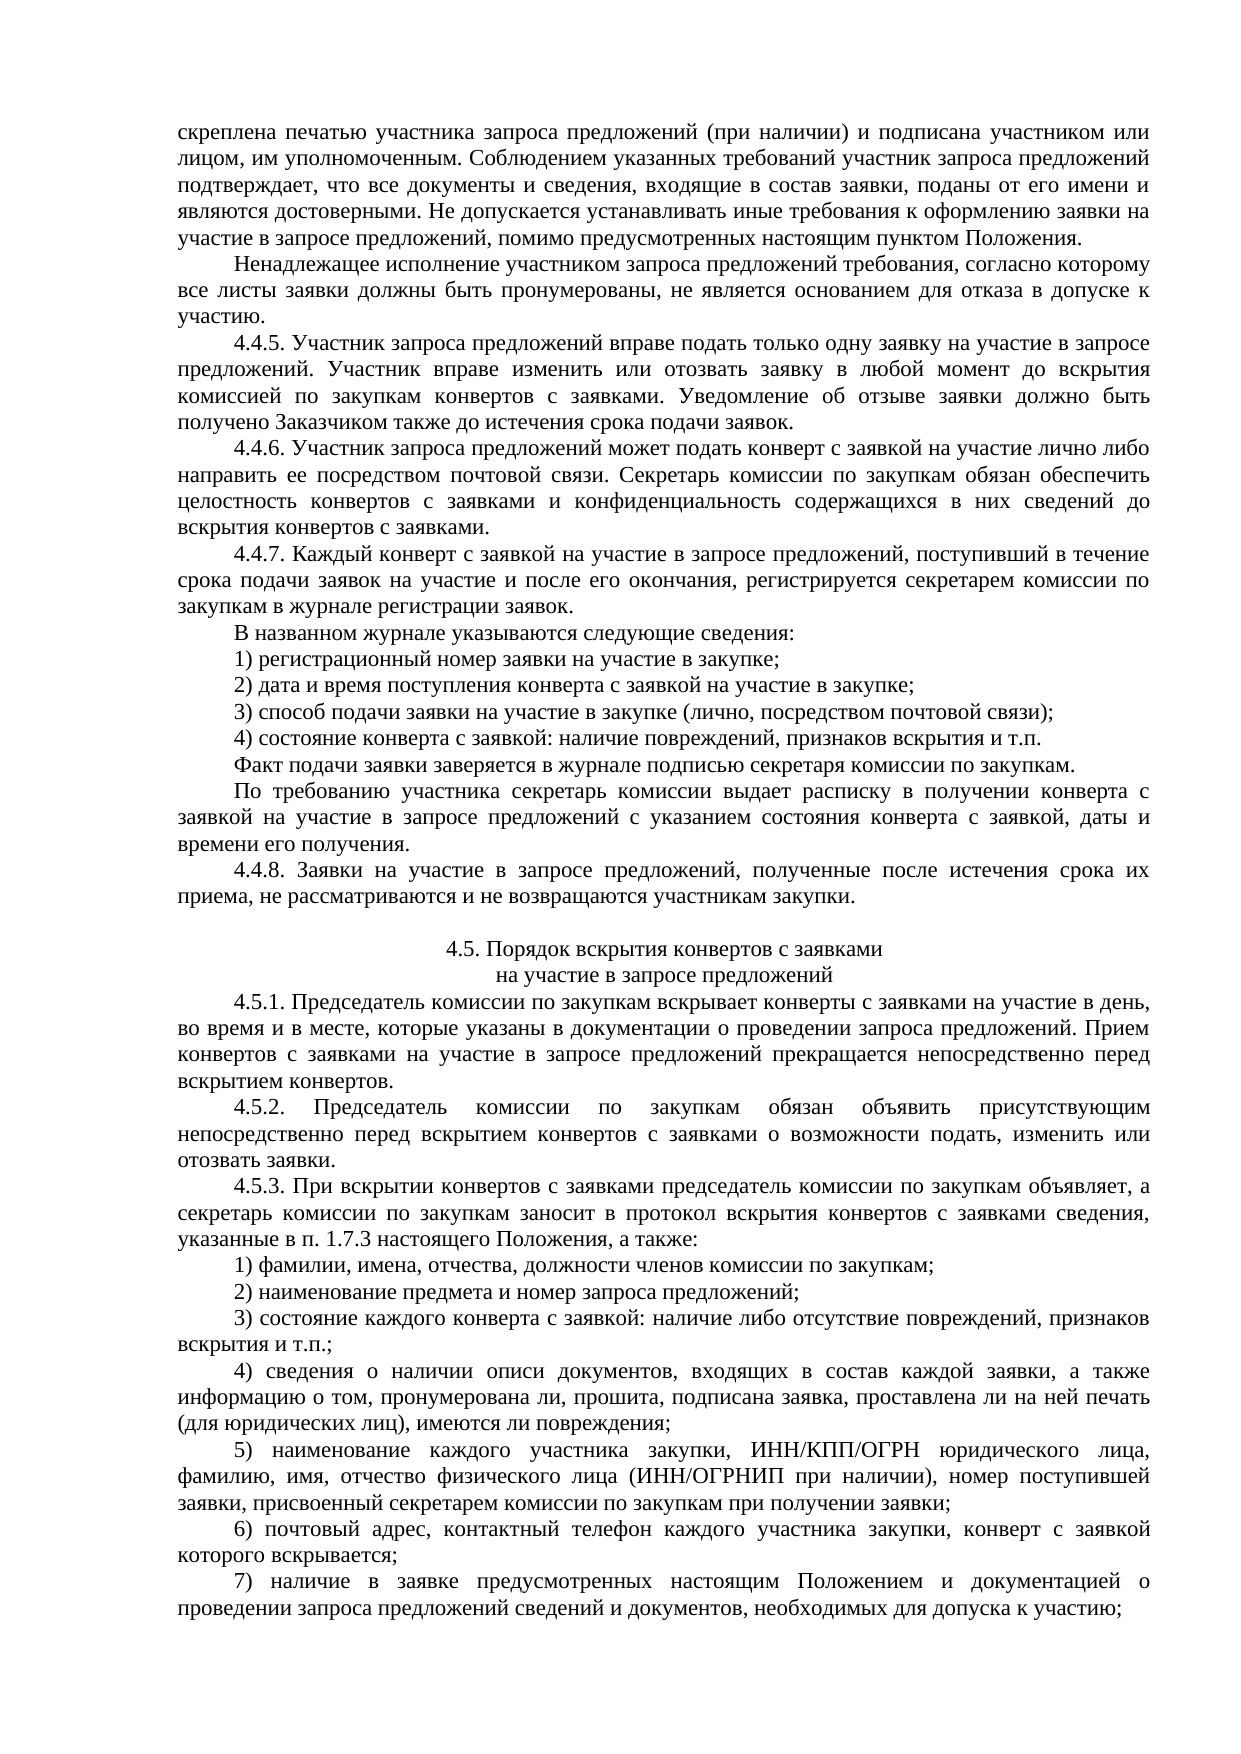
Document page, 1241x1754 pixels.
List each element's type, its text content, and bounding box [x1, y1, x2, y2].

text 4.5.3. При вскрытии конвертов с заявками председатель комиссии по закупкам объявляет, а секретарь комиссии по закупкам заносит в протокол вскрытия конвертов с заявками сведения, указанные в п. 1.7.3 настоящего Положения, а также: [177, 1172, 1152, 1251]
text 4.4.8. Заявки на участие в запросе предложений, полученные после истечения срока их приема, не рассматриваются и не возвращаются участникам закупки. [177, 856, 1152, 909]
text 1) регистрационный номер заявки на участие в закупке; [177, 645, 1152, 672]
text 4.4.6. Участник запроса предложений может подать конверт с заявкой на участие лично либо направить ее посредством почтовой связи. Секретарь комиссии по закупкам обязан обеспечить целостность конвертов с заявками и конфиденциальность содержащихся в них сведений до вскрытия конвертов с заявками. [177, 434, 1152, 540]
text По требованию участника секретарь комиссии выдает расписку в получении конверта с заявкой на участие в запросе предложений с указанием состояния конверта с заявкой, даты и времени его получения. [177, 777, 1152, 856]
text 5) наименование каждого участника закупки, ИНН/КПП/ОГРН юридического лица, фамилию, имя, отчество физического лица (ИНН/ОГРНИП при наличии), номер поступившей заявки, присвоенный секретарем комиссии по закупкам при получении заявки; [177, 1436, 1152, 1515]
text 4.5.1. Председатель комиссии по закупкам вскрывает конверты с заявками на участие в день, во время и в месте, которые указаны в документации о проведении запроса предложений. Прием конвертов с заявками на участие в запросе предложений прекращается непосредственно перед вскрытием конвертов. [177, 988, 1152, 1093]
text 1) фамилии, имена, отчества, должности членов комиссии по закупкам; [177, 1251, 1152, 1278]
text 3) состояние каждого конверта с заявкой: наличие либо отсутствие повреждений, признаков вскрытия и т.п.; [177, 1304, 1152, 1357]
text 4) сведения о наличии описи документов, входящих в состав каждой заявки, а также информацию о том, пронумерована ли, прошита, подписана заявка, проставлена ли на ней печать (для юридических лиц), имеются ли повреждения; [177, 1357, 1152, 1436]
text 4.4.5. Участник запроса предложений вправе подать только одну заявку на участие в запросе предложений. Участник вправе изменить или отозвать заявку в любой момент до вскрытия комиссией по закупкам конвертов с заявками. Уведомление об отзыве заявки должно быть получено Заказчиком также до истечения срока подачи заявок. [177, 329, 1152, 434]
text 4) состояние конверта с заявкой: наличие повреждений, признаков вскрытия и т.п. [177, 724, 1152, 751]
text Факт подачи заявки заверяется в журнале подписью секретаря комиссии по закупкам. [177, 751, 1152, 777]
text на участие в запросе предложений [177, 961, 1152, 988]
text 7) наличие в заявке предусмотренных настоящим Положением и документацией о проведении запроса предложений сведений и документов, необходимых для допуска к участию; [177, 1568, 1152, 1620]
text 4.5.2. Председатель комиссии по закупкам обязан объявить присутствующим непосредственно перед вскрытием конвертов с заявками о возможности подать, изменить или отозвать заявки. [177, 1093, 1152, 1172]
text В названном журнале указываются следующие сведения: [177, 619, 1152, 645]
text 3) способ подачи заявки на участие в закупке (лично, посредством почтовой связи); [177, 698, 1152, 724]
text 4.5. Порядок вскрытия конвертов с заявками [177, 935, 1152, 961]
text Ненадлежащее исполнение участником запроса предложений требования, согласно которому все листы заявки должны быть пронумерованы, не является основанием для отказа в допуске к участию. [177, 250, 1152, 329]
text 2) дата и время поступления конверта с заявкой на участие в закупке; [177, 672, 1152, 698]
text 6) почтовый адрес, контактный телефон каждого участника закупки, конверт с заявкой которого вскрывается; [177, 1515, 1152, 1568]
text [177, 118, 1152, 250]
text 2) наименование предмета и номер запроса предложений; [177, 1278, 1152, 1304]
text 4.4.7. Каждый конверт с заявкой на участие в запросе предложений, поступивший в течение срока подачи заявок на участие и после его окончания, регистрируется секретарем комиссии по закупкам в журнале регистрации заявок. [177, 540, 1152, 619]
